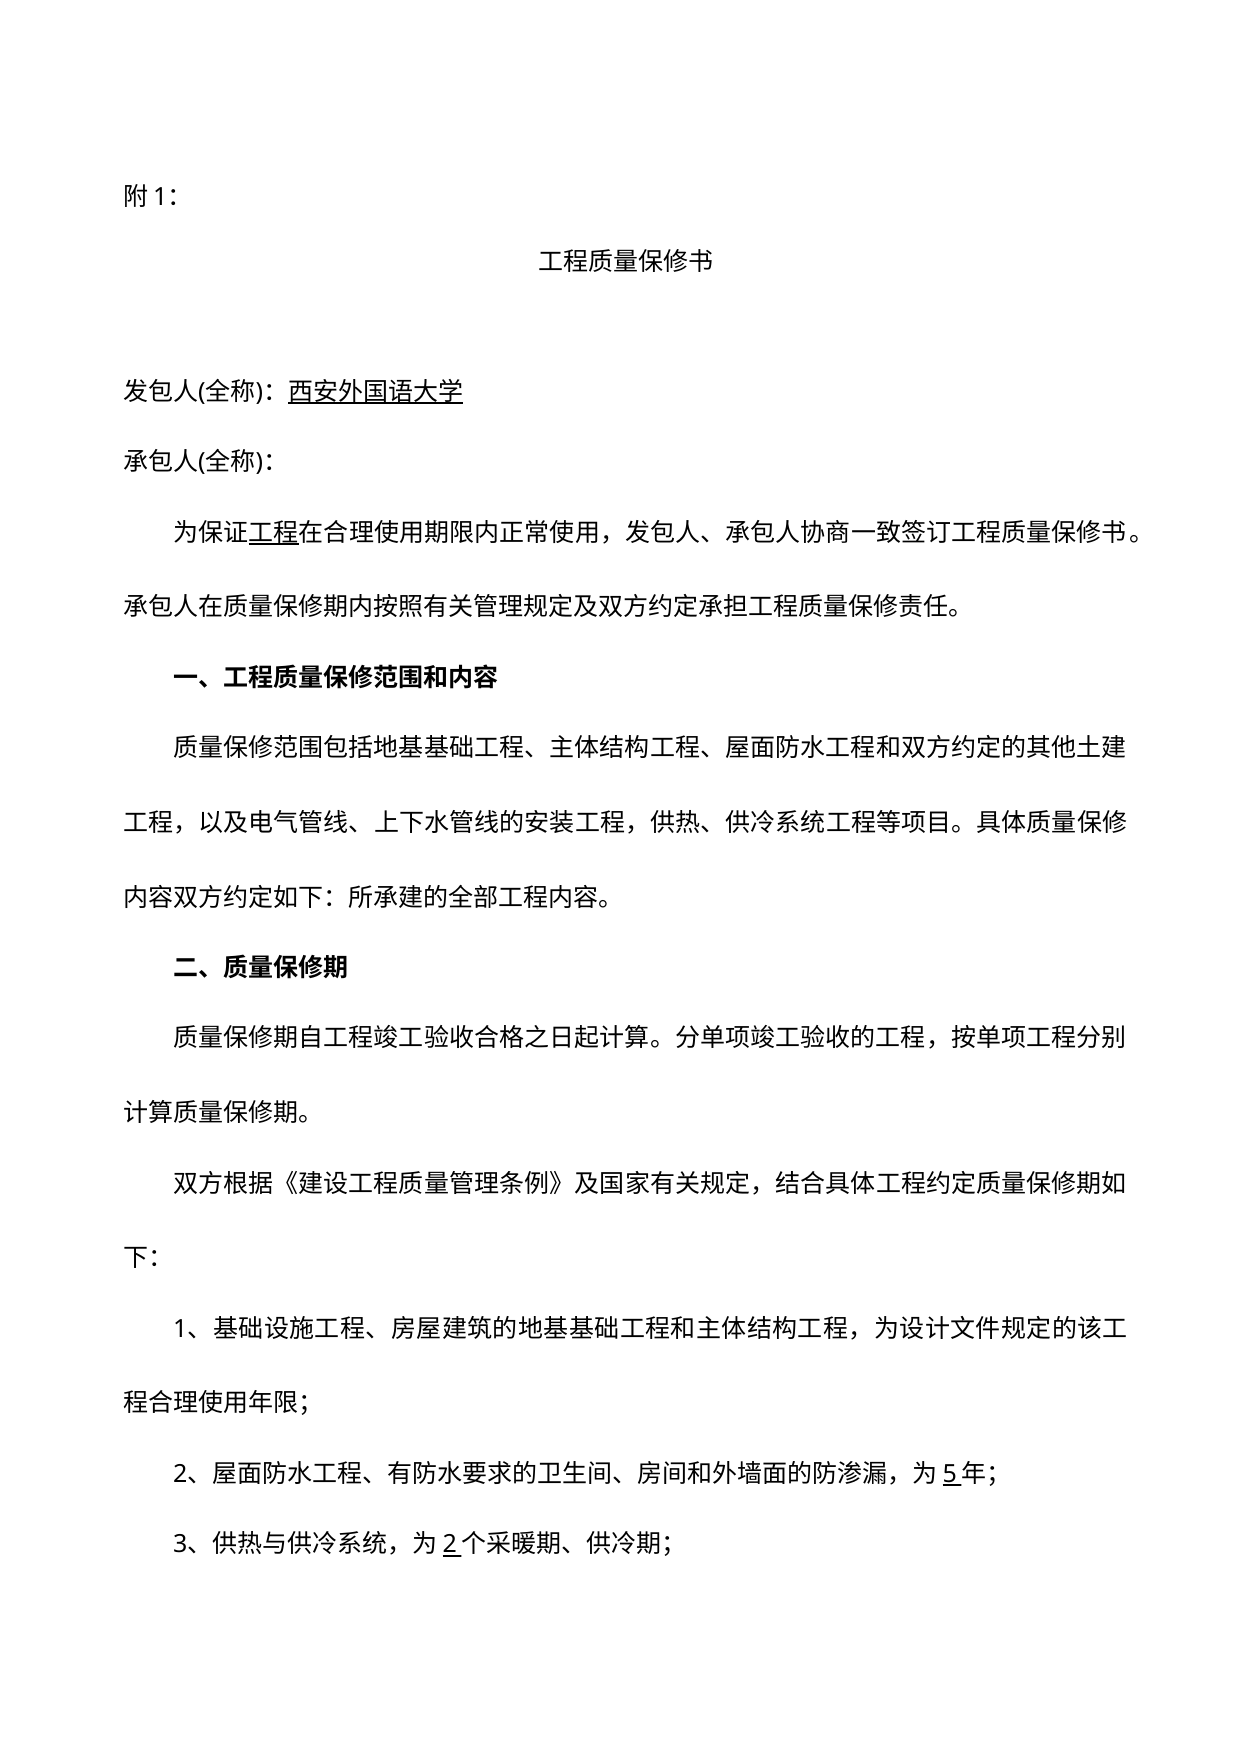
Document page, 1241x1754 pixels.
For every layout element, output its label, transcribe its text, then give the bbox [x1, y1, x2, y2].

text 双方根据《建设工程质量管理条例》及国家有关规定，结合具体工程约定质量保修期如下： [123, 1149, 1129, 1288]
text 质量保修范围包括地基基础工程、主体结构工程、屋面防水工程和双方约定的其他土建工程，以及电气管线、上下水管线的安装工程，供热、供冷系统工程等项目。具体质量保修内容双方约定如下：所承建的全部工程内容。 [123, 713, 1129, 928]
text 工程质量保修书 [123, 227, 1129, 292]
text 二、质量保修期 [123, 933, 1129, 998]
text 发包人(全称)：西安外国语大学 [123, 357, 1129, 422]
text 一、工程质量保修范围和内容 [123, 643, 1129, 708]
text 附1： [123, 162, 1129, 227]
text 3、供热与供冷系统，为2个采暖期、供冷期； [123, 1509, 1129, 1574]
text 质量保修期自工程竣工验收合格之日起计算。分单项竣工验收的工程，按单项工程分别计算质量保修期。 [123, 1003, 1129, 1143]
text 承包人(全称)： [123, 427, 1129, 492]
text 为保证工程在合理使用期限内正常使用，发包人、承包人协商一致签订工程质量保修书。承包人在质量保修期内按照有关管理规定及双方约定承担工程质量保修责任。 [123, 498, 1129, 637]
text 2、屋面防水工程、有防水要求的卫生间、房间和外墙面的防渗漏，为5年； [123, 1439, 1129, 1504]
text 1、基础设施工程、房屋建筑的地基基础工程和主体结构工程，为设计文件规定的该工程合理使用年限； [123, 1294, 1129, 1433]
